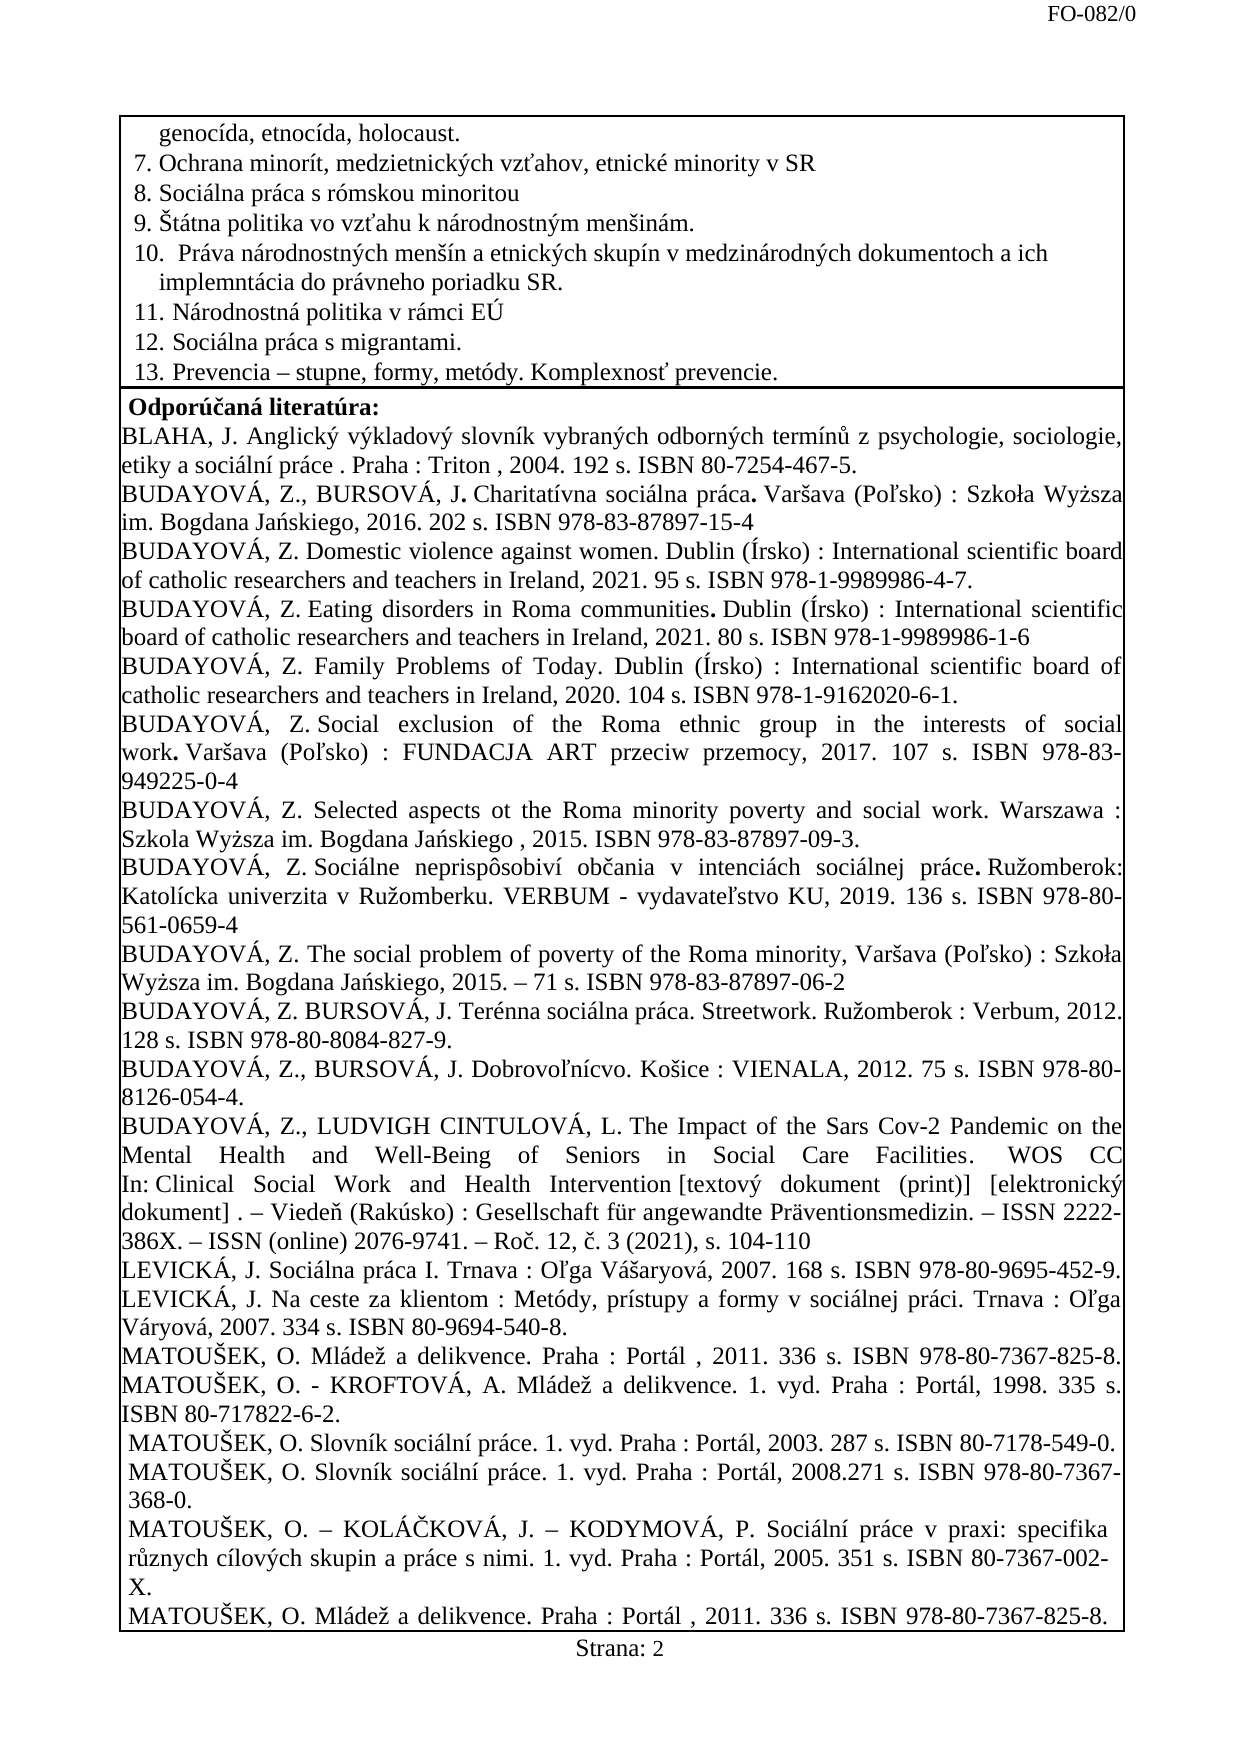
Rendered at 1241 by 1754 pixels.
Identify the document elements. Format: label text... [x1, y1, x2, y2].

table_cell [121, 117, 1123, 386]
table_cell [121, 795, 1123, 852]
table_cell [121, 1255, 1123, 1630]
